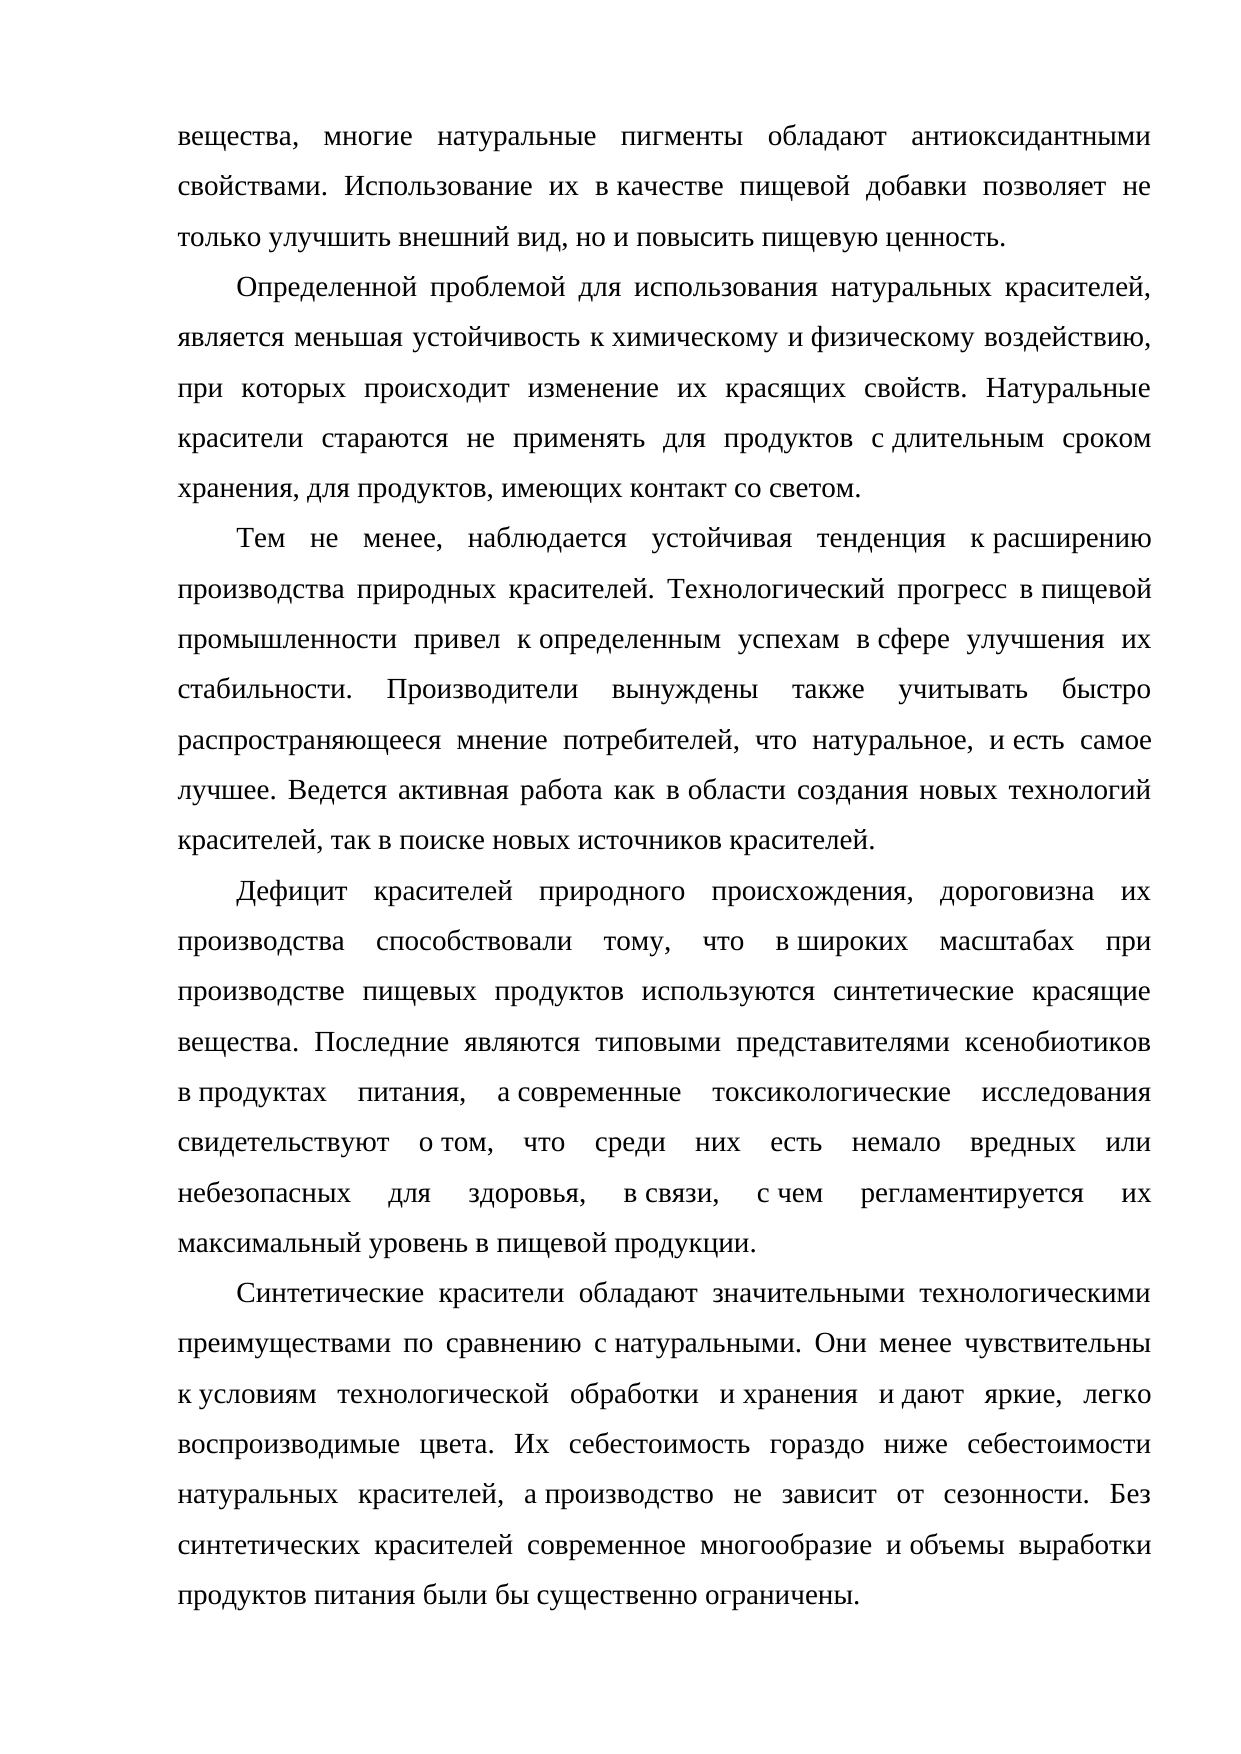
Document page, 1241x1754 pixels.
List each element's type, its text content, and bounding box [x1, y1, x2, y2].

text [177, 118, 1152, 252]
text Определенной проблемой для использования натуральных красителей, является меньшая устойчивость к химическому и физическому воздействию, при которых происходит изменение их красящих свойств. Натуральные красители стараются не применять для продуктов с длительным сроком хранения, для продуктов, имеющих контакт со светом. [177, 269, 1152, 504]
text Синтетические красители обладают значительными технологическими преимуществами по сравнению с натуральными. Они менее чувствительны к условиям технологической обработки и хранения и дают яркие, легко воспроизводимые цвета. Их себестоимость гораздо ниже себестоимости натуральных красителей, а производство не зависит от сезонности. Без синтетических красителей современное многообразие и объемы выработки продуктов питания были бы существенно ограничены. [177, 1275, 1152, 1611]
text Дефицит красителей природного происхождения, дороговизна их производства способствовали тому, что в широких масштабах при производстве пищевых продуктов используются синтетические красящие вещества. Последние являются типовыми представителями ксенобиотиков в продуктах питания, а современные токсикологические исследования свидетельствуют о том, что среди них есть немало вредных или небезопасных для здоровья, в связи, с чем регламентируется их максимальный уровень в пищевой продукции. [177, 873, 1152, 1258]
text Тем не менее, наблюдается устойчивая тенденция к расширению производства природных красителей. Технологический прогресс в пищевой промышленности привел к определенным успехам в сфере улучшения их стабильности. Производители вынуждены также учитывать быстро распространяющееся мнение потребителей, что натуральное, и есть самое лучшее. Ведется активная работа как в области создания новых технологий красителей, так в поиске новых источников красителей. [177, 521, 1152, 856]
